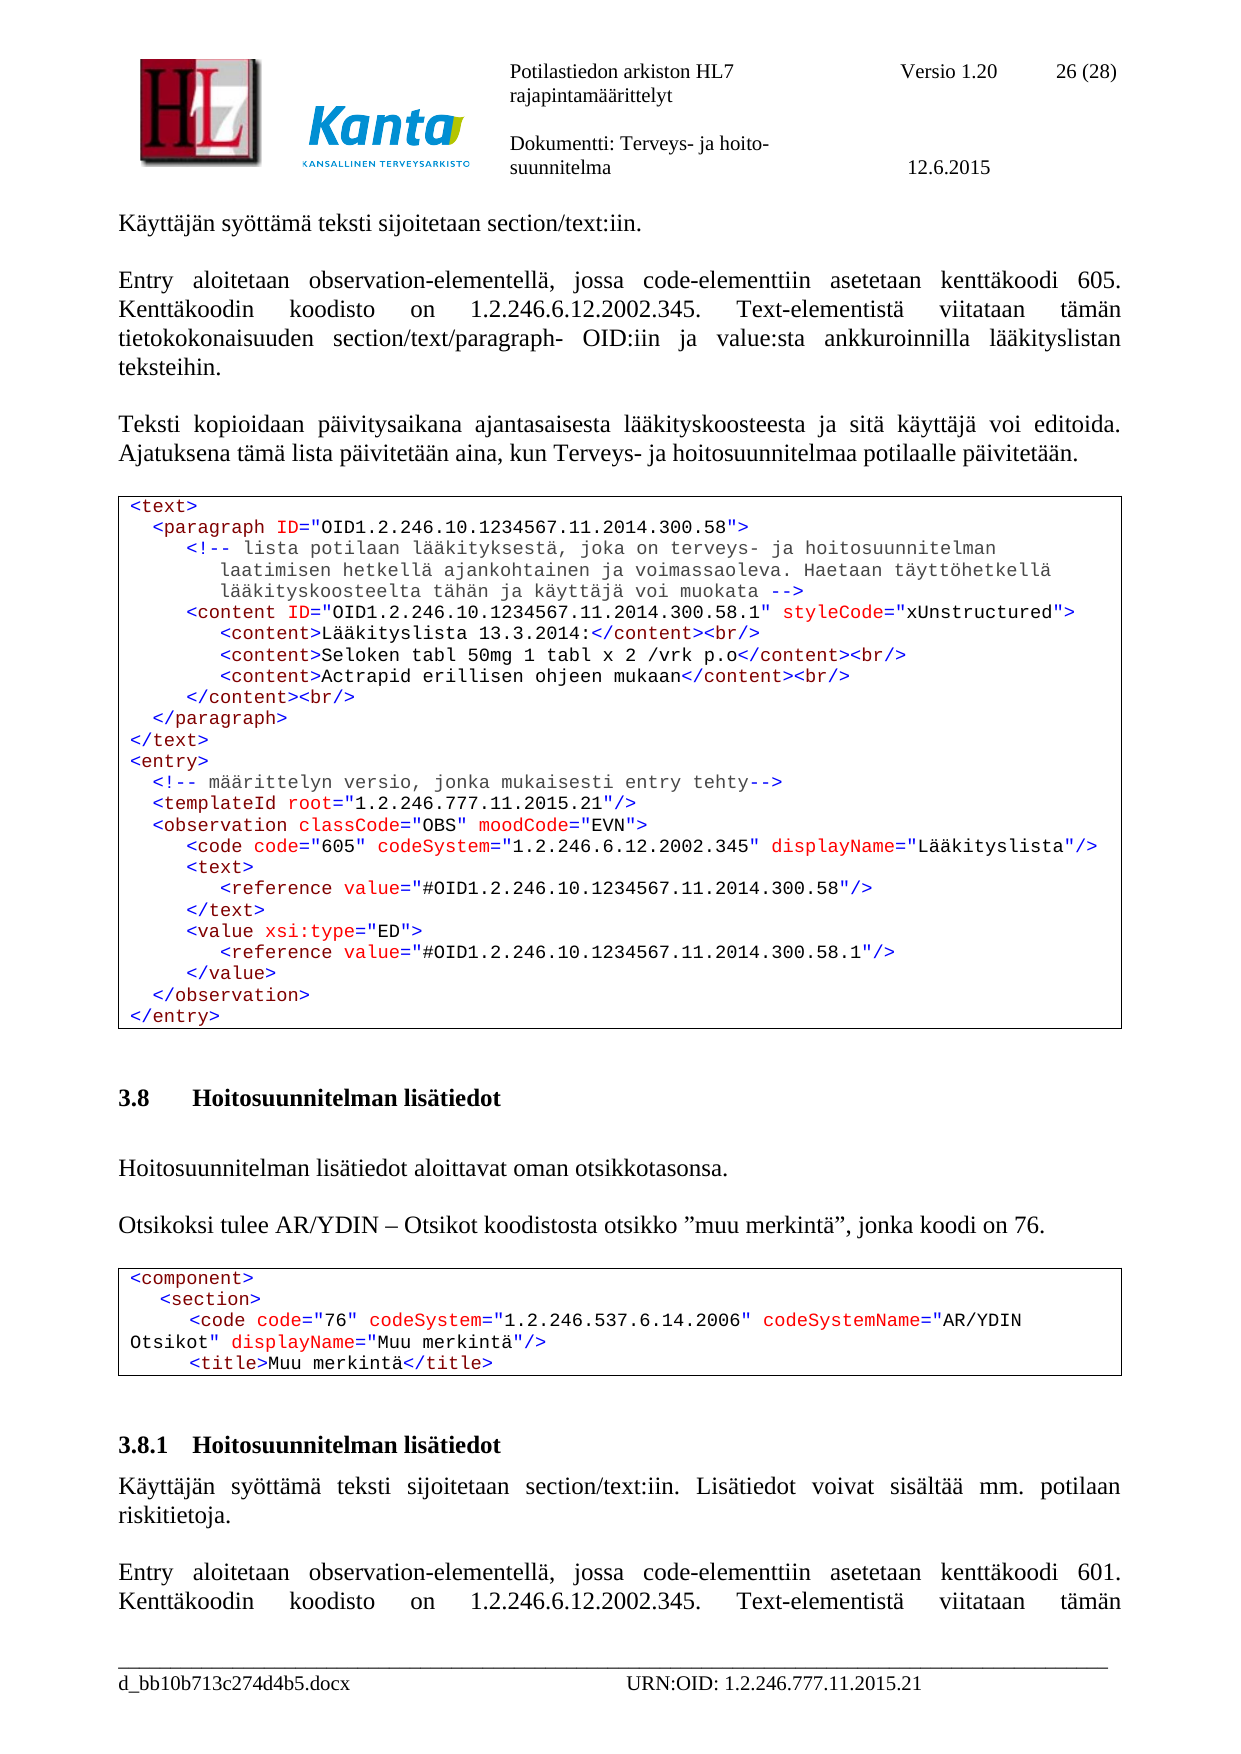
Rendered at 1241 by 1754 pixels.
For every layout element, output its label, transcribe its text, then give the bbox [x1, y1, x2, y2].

text Teksti kopioidaan päivitysaikana ajantasaisesta lääkityskoosteesta ja sitä käyttäjä voi editoida. Ajatuksena tämä lista päivitetään aina, kun Terveys- ja hoitosuunnitelmaa potilaalle päivitetään. [118, 409, 1122, 467]
text Käyttäjän syöttämä teksti sijoitetaan section/text:iin. Lisätiedot voivat sisältää mm. potilaan riskitietoja. [118, 1471, 1122, 1528]
picture [323, 106, 334, 119]
text Entry aloitetaan observation-elementellä, jossa code-elementtiin asetetaan kenttäkoodi 605. Kenttäkoodin koodisto on 1.2.246.6.12.2002.345. Text-elementistä viitataan tämän tietokokonaisuuden section/text/paragraph- OID:iin ja value:sta ankkuroinnilla lääkityslistan teksteihin. [118, 266, 1122, 381]
text Käyttäjän syöttämä teksti sijoitetaan section/text:iin. [118, 208, 1122, 237]
text Hoitosuunnitelman lisätiedot aloittavat oman otsikkotasonsa. [118, 1153, 1122, 1181]
text Otsikoksi tulee AR/YDIN – Otsikot koodistosta otsikko ”muu merkintä”, jonka koodi on 76. [118, 1210, 1122, 1239]
subtitle Hoitosuunnitelman lisätiedot [118, 1430, 1122, 1458]
table_header <text> <paragraph ID="OID1.2.246.10.1234567.11.2014.300.58"> <!-- lista potilaan lääkityksestä, joka on terveys- ja hoitosuunnitelman laatimisen hetkellä ajankohtainen ja voimassaoleva. Haetaan täyttöhetkellä lääkityskoosteelta tähän ja käyttäjä voi muokata --> <content ID="OID1.2.246.10.1234567.11.2014.300.58.1" styleCode="xUnstructured"> <content>Lääkityslista 13.3.2014:</content><br/> <content>Seloken tabl 50mg 1 tabl x 2 /vrk p.o</content><br/> <content>Actrapid erillisen ohjeen mukaan</content><br/> </content><br/> </paragraph> </text> <entry> <!-- määrittelyn versio, jonka mukaisesti entry tehty--> <templateId root="1.2.246.777.11.2015.21"/> <observation classCode="OBS" moodCode="EVN"> <code code="605" codeSystem="1.2.246.6.12.2002.345" displayName="Lääkityslista"/> <text> <reference value="#OID1.2.246.10.1234567.11.2014.300.58"/> </text> <value xsi:type="ED"> <reference value="#OID1.2.246.10.1234567.11.2014.300.58.1"/> </value> </observation> </entry> [119, 497, 1121, 1028]
picture [302, 106, 470, 167]
picture [140, 59, 263, 167]
table_header <component> <section> <code code="76" codeSystem="1.2.246.537.6.14.2006" codeSystemName="AR/YDIN Otsikot" displayName="Muu merkintä"/> <title>Muu merkintä</title> [119, 1269, 1121, 1375]
subtitle Hoitosuunnitelman lisätiedot [118, 1083, 1122, 1111]
